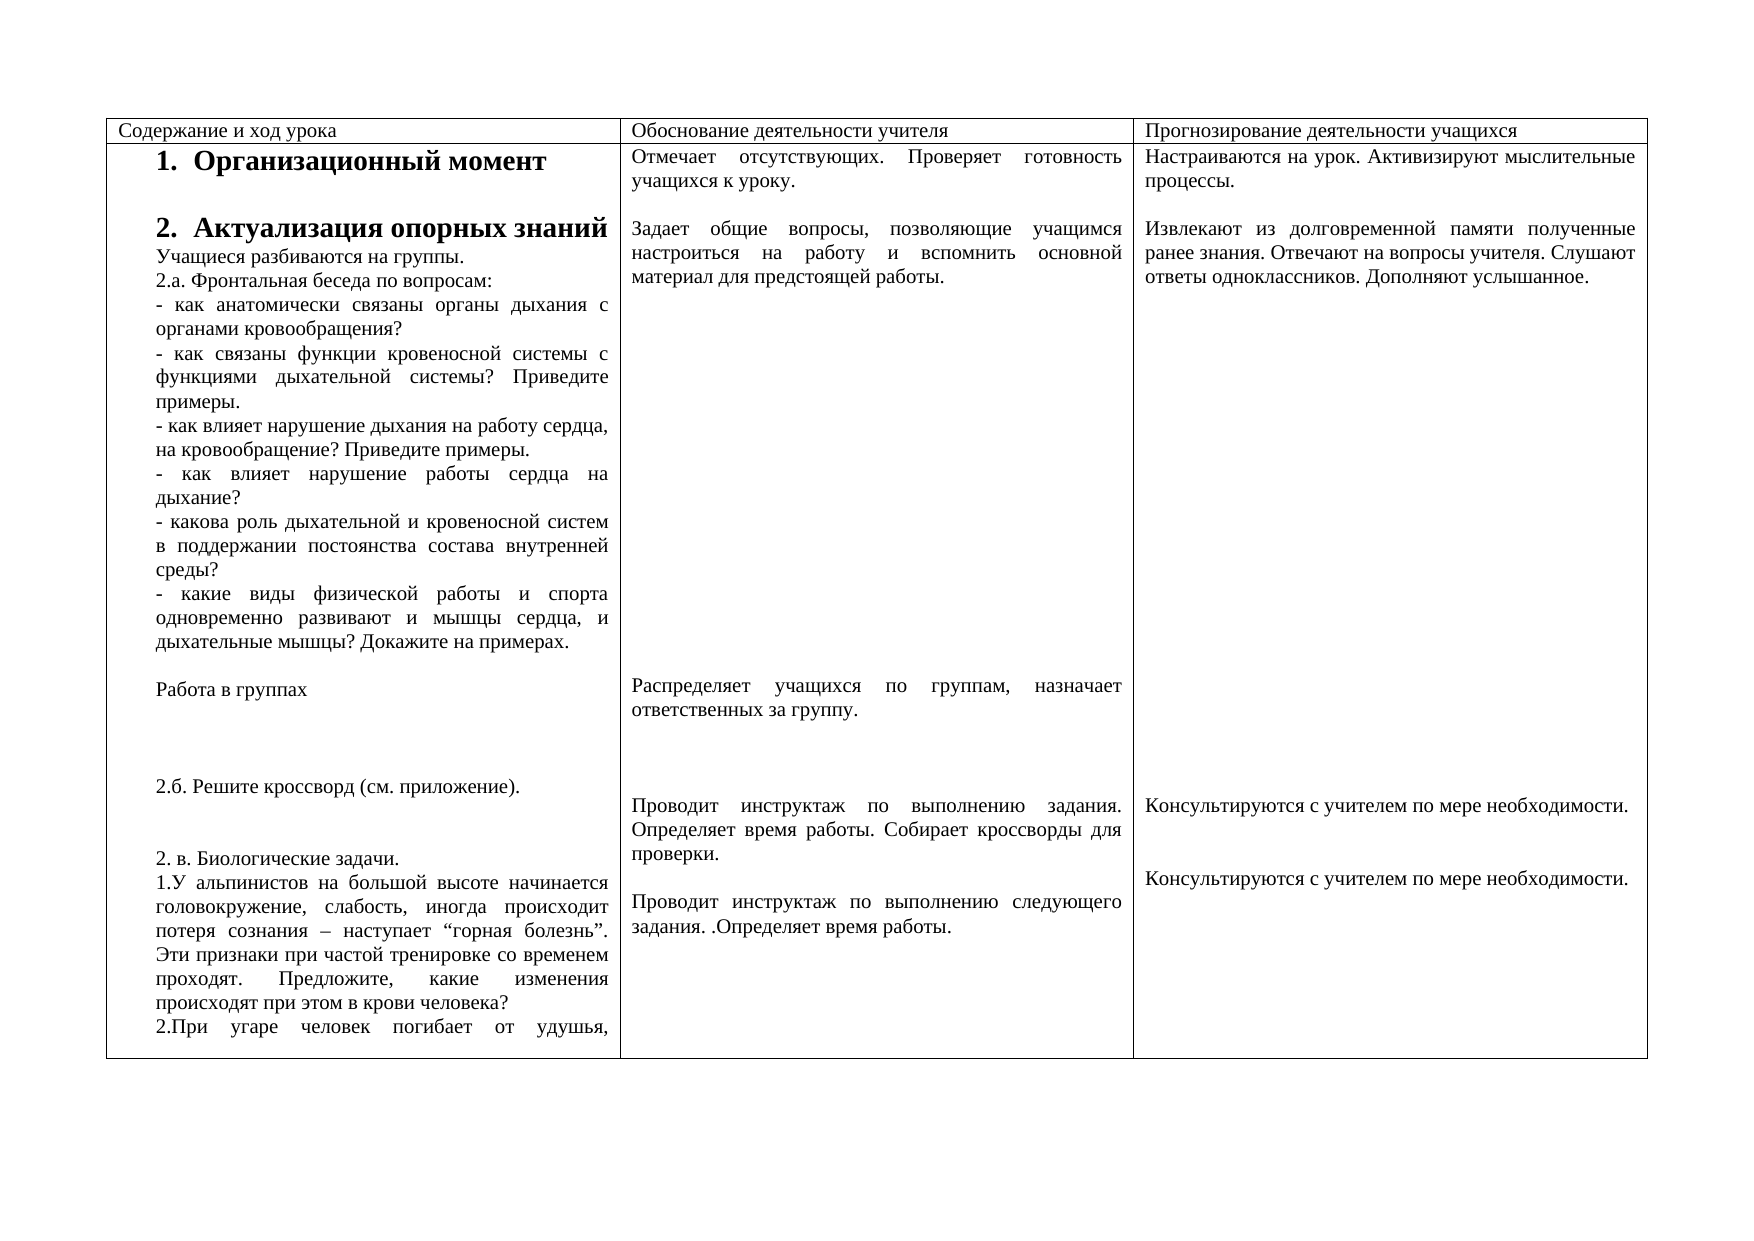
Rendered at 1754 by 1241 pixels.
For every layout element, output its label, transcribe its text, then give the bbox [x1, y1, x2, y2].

table_header Прогнозирование деятельности учащихся [1134, 119, 1647, 142]
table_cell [107, 144, 620, 1058]
table_header Содержание и ход урока [107, 119, 620, 142]
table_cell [1134, 144, 1647, 1058]
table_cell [621, 144, 1133, 1058]
table_header Обоснование деятельности учителя [621, 119, 1133, 142]
